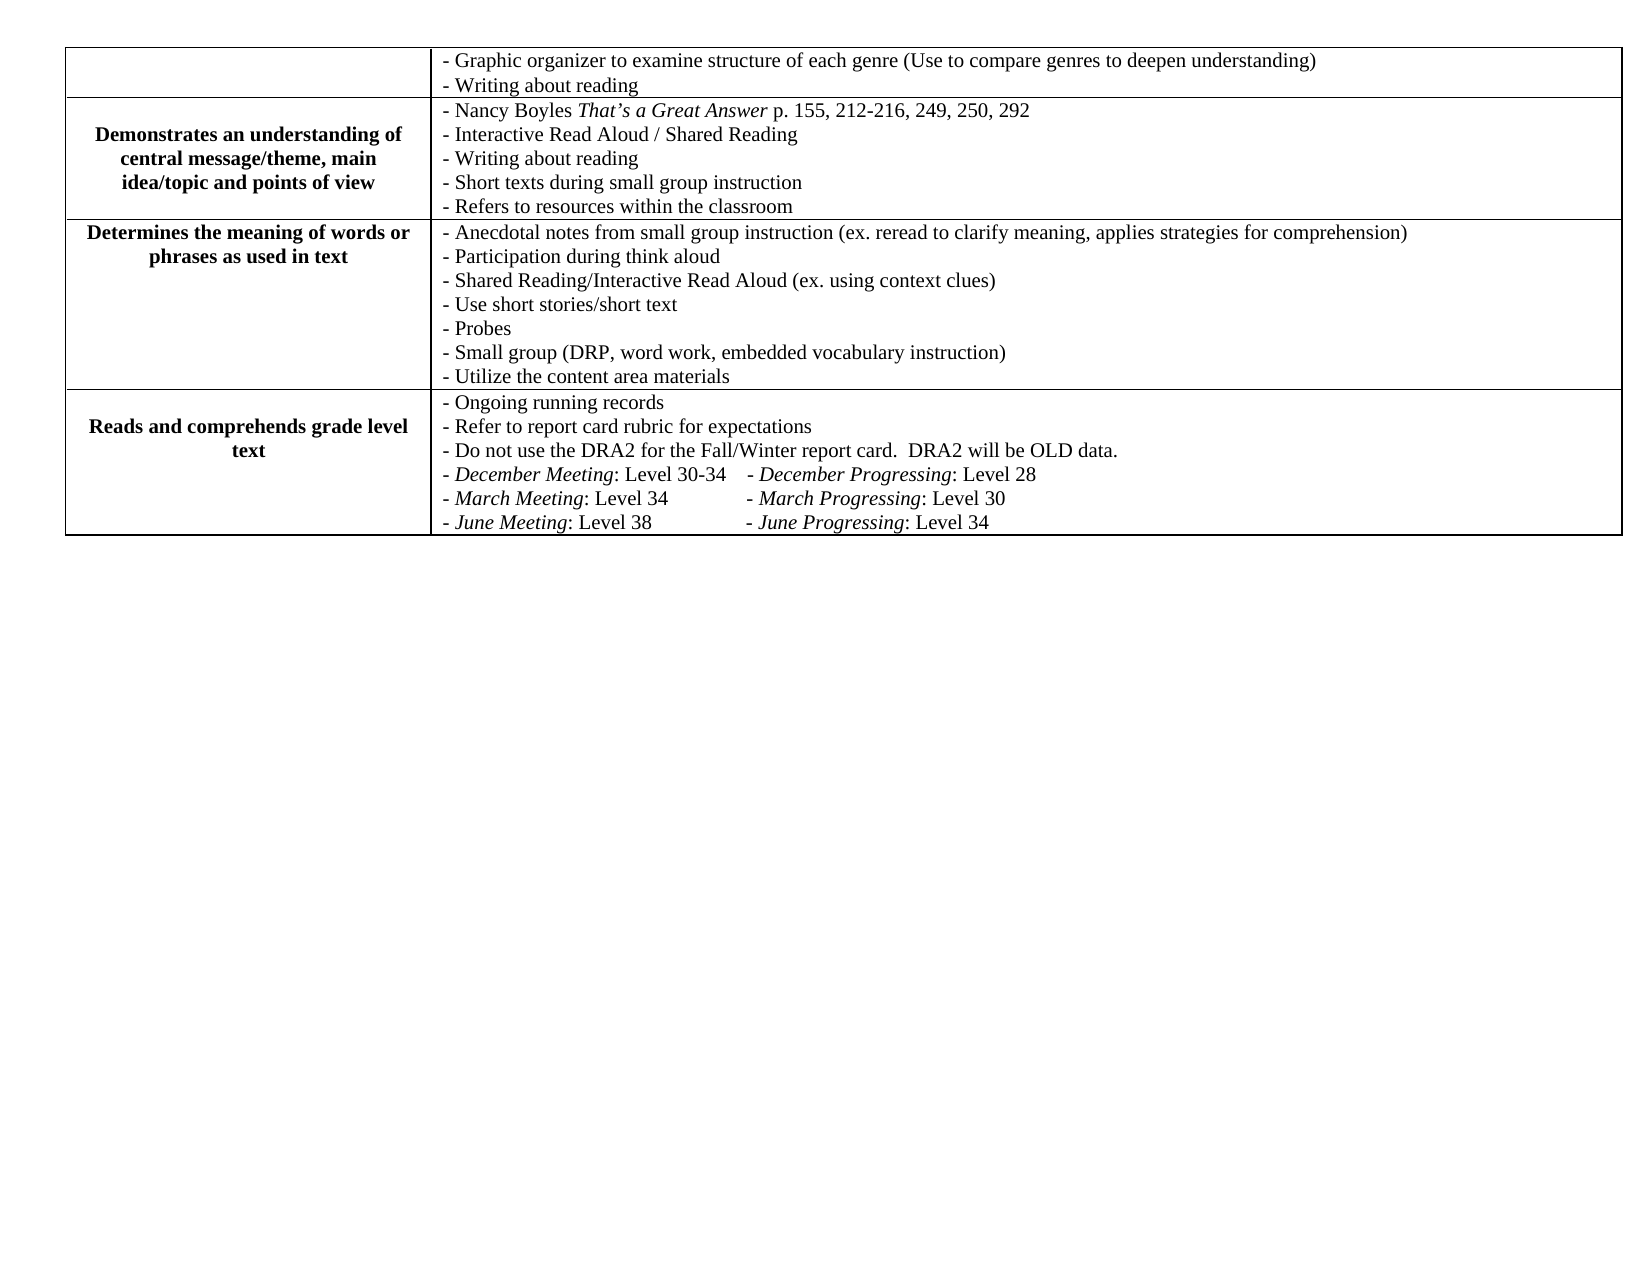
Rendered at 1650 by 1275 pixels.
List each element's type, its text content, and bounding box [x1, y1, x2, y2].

table_cell Reads and comprehends grade level text [66, 390, 430, 534]
table_cell Determines the meaning of words or phrases as used in text [66, 220, 430, 388]
table_cell Demonstrates an understanding of central message/theme, main idea/topic and points of view [66, 98, 430, 218]
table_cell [66, 48, 431, 97]
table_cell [432, 48, 1621, 97]
table_cell - Nancy Boyles That’s a Great Answer p. 155, 212-216, 249, 250, 292 - Interactive Read Aloud / Shared Reading - Writing about reading - Short texts during small group instruction - Refers to resources within the classroom [432, 98, 1621, 218]
table_cell - Anecdotal notes from small group instruction (ex. reread to clarify meaning, applies strategies for comprehension) - Participation during think aloud - Shared Reading/Interactive Read Aloud (ex. using context clues) - Use short stories/short text - Probes - Small group (DRP, word work, embedded vocabulary instruction) - Utilize the content area materials [432, 220, 1621, 388]
table_cell - Ongoing running records - Refer to report card rubric for expectations - Do not use the DRA2 for the Fall/Winter report card. DRA2 will be OLD data. - December Meeting: Level 30-34 - December Progressing: Level 28 - March Meeting: Level 34 - March Progressing: Level 30 - June Meeting: Level 38 - June Progressing: Level 34 [432, 390, 1621, 534]
